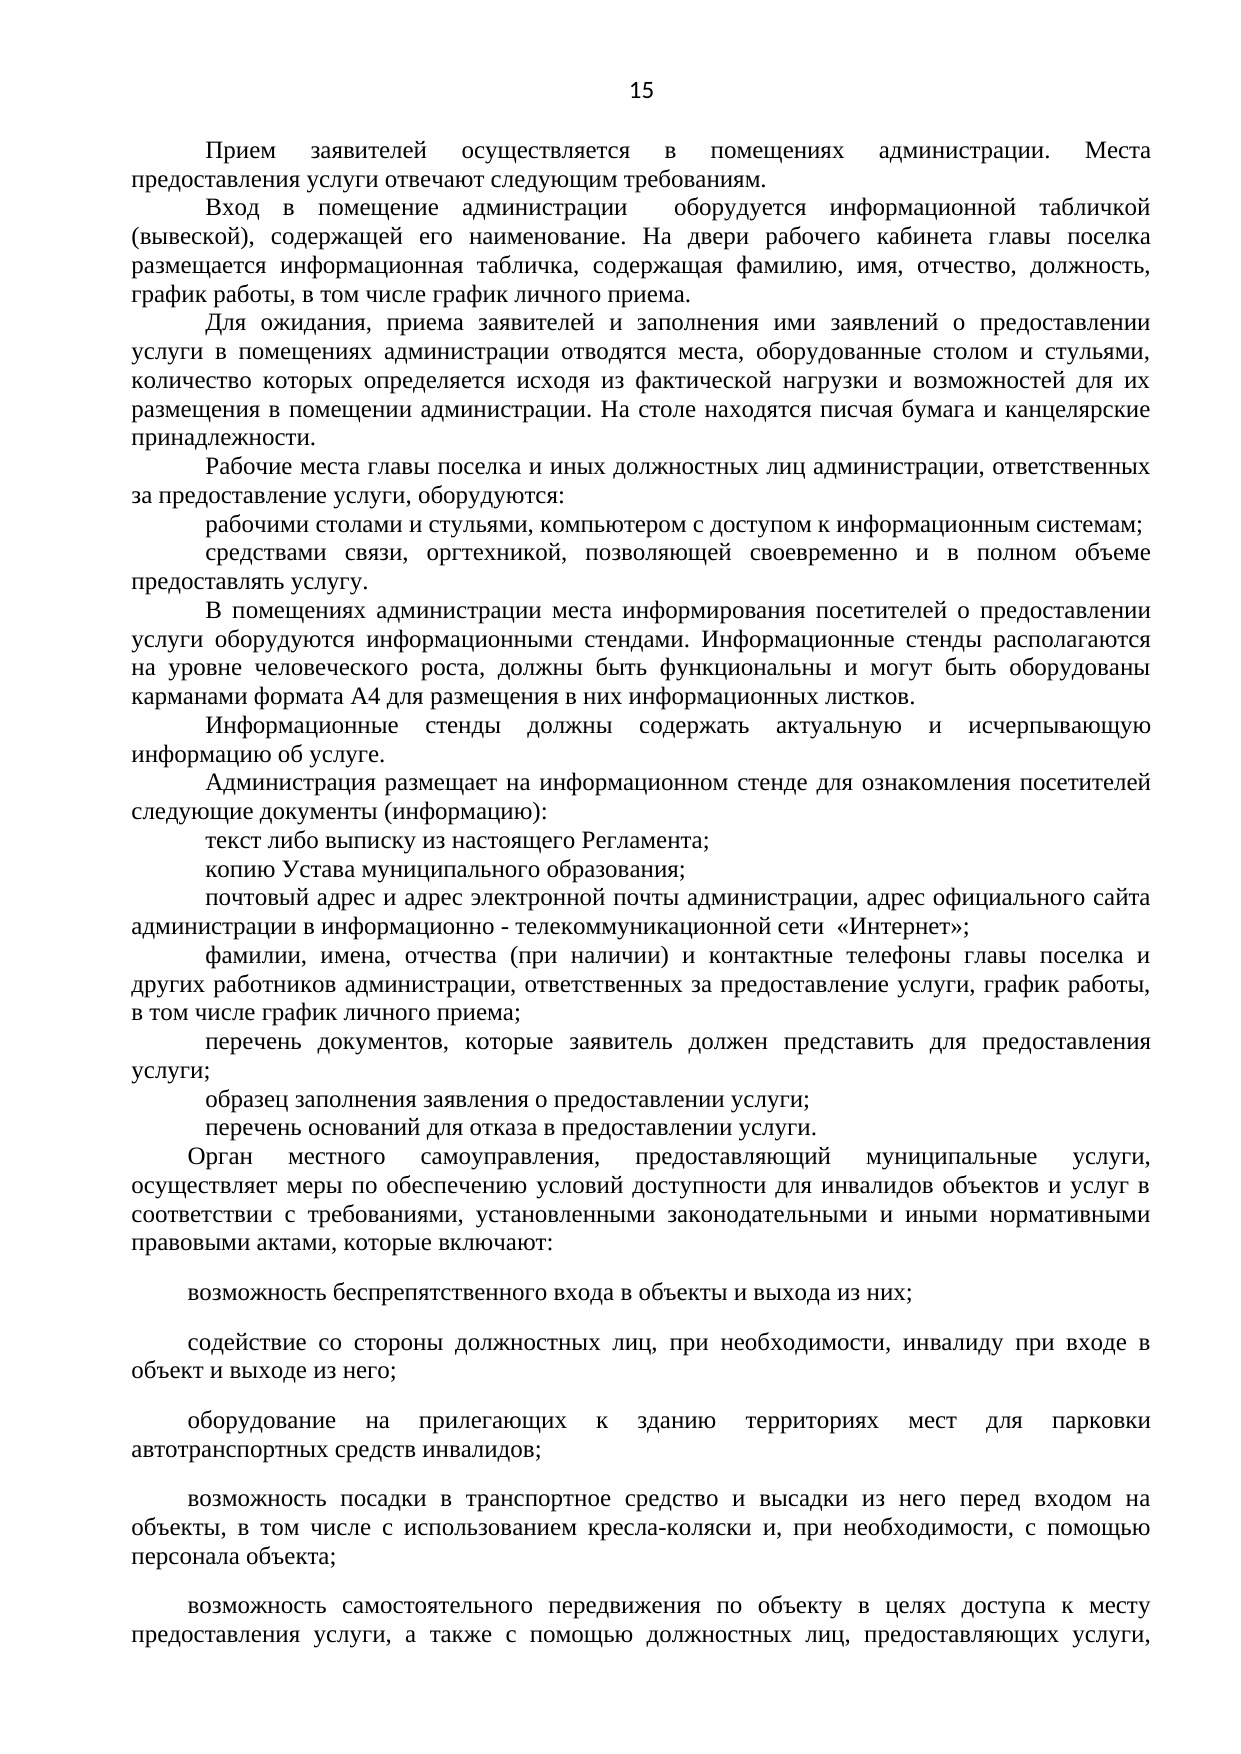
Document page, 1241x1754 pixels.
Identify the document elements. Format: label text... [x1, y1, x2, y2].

text копию Устава муниципального образования; [131, 854, 1152, 882]
text Прием заявителей осуществляется в помещениях администрации. Места предоставления услуги отвечают следующим требованиям. [131, 135, 1152, 192]
text Для ожидания, приема заявителей и заполнения ими заявлений о предоставлении услуги в помещениях администрации отводятся места, оборудованные столом и стульями, количество которых определяется исходя из фактической нагрузки и возможностей для их размещения в помещении администрации. На столе находятся писчая бумага и канцелярские принадлежности. [131, 307, 1152, 451]
text возможность посадки в транспортное средство и высадки из него перед входом на объекты, в том числе с использованием кресла-коляски и, при необходимости, с помощью персонала объекта; [131, 1483, 1152, 1569]
text Орган местного самоуправления, предоставляющий муниципальные услуги, осуществляет меры по обеспечению условий доступности для инвалидов объектов и услуг в соответствии с требованиями, установленными законодательными и иными нормативными правовыми актами, которые включают: [131, 1141, 1152, 1256]
text образец заполнения заявления о предоставлении услуги; [131, 1084, 1152, 1112]
text Администрация размещает на информационном стенде для ознакомления посетителей следующие документы (информацию): [131, 767, 1152, 825]
text фамилии, имена, отчества (при наличии) и контактные телефоны главы поселка и других работников администрации, ответственных за предоставление услуги, график работы, в том числе график личного приема; [131, 940, 1152, 1026]
text Информационные стенды должны содержать актуальную и исчерпывающую информацию об услуге. [131, 710, 1152, 767]
text перечень документов, которые заявитель должен представить для предоставления услуги; [131, 1026, 1152, 1084]
text перечень оснований для отказа в предоставлении услуги. [131, 1112, 1152, 1141]
text Вход в помещение администрации оборудуется информационной табличкой (вывеской), содержащей его наименование. На двери рабочего кабинета главы поселка размещается информационная табличка, содержащая фамилию, имя, отчество, должность, график работы, в том числе график личного приема. [131, 192, 1152, 307]
text почтовый адрес и адрес электронной почты администрации, адрес официального сайта администрации в информационно - телекоммуникационной сети «Интернет»; [131, 882, 1152, 940]
text рабочими столами и стульями, компьютером с доступом к информационным системам; [131, 509, 1152, 537]
text средствами связи, оргтехникой, позволяющей своевременно и в полном объеме предоставлять услугу. [131, 537, 1152, 595]
text возможность беспрепятственного входа в объекты и выхода из них; [131, 1277, 1152, 1306]
text В помещениях администрации места информирования посетителей о предоставлении услуги оборудуются информационными стендами. Информационные стенды располагаются на уровне человеческого роста, должны быть функциональны и могут быть оборудованы карманами формата А4 для размещения в них информационных листков. [131, 595, 1152, 710]
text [131, 1590, 1152, 1648]
text Рабочие места главы поселка и иных должностных лиц администрации, ответственных за предоставление услуги, оборудуются: [131, 451, 1152, 509]
text содействие со стороны должностных лиц, при необходимости, инвалиду при входе в объект и выходе из него; [131, 1327, 1152, 1384]
text текст либо выписку из настоящего Регламента; [131, 825, 1152, 854]
text оборудование на прилегающих к зданию территориях мест для парковки автотранспортных средств инвалидов; [131, 1405, 1152, 1462]
